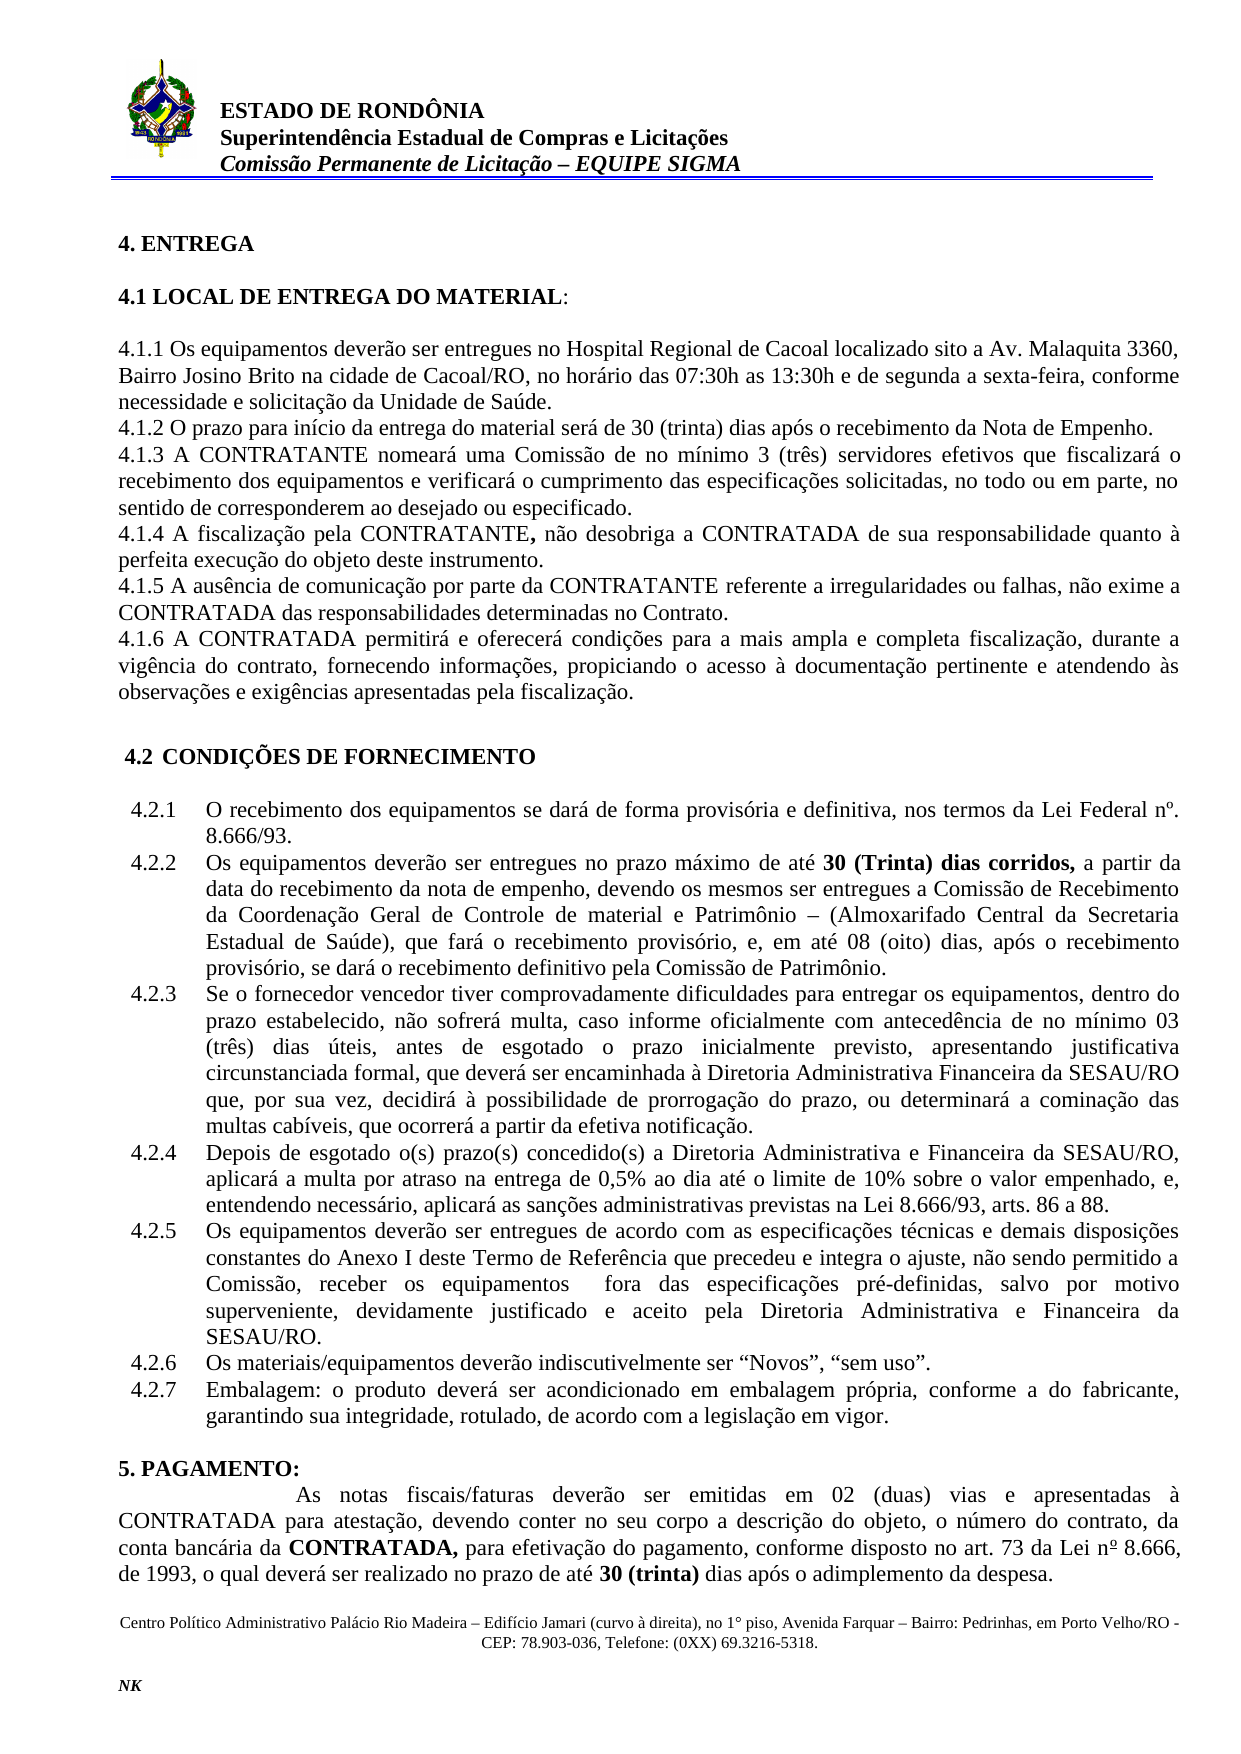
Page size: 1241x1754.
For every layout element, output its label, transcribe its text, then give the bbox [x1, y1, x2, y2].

text 4.1 LOCAL DE ENTREGA DO MATERIAL: [118, 283, 1181, 309]
list CONDIÇÕES DE FORNECIMENTO [124, 743, 1181, 769]
list Os equipamentos deverão ser entregues de acordo com as especificações técnicas e demais disposições constantes do Anexo I deste Termo de Referência que precedeu e integra o ajuste, não sendo permitido a Comissão, receber os equipamentos fora das especificações pré-definidas, salvo por motivo superveniente, devidamente justificado e aceito pela Diretoria Administrativa e Financeira da SESAU/RO. [131, 1218, 1181, 1349]
list Os materiais/equipamentos deverão indiscutivelmente ser “Novos”, “sem uso”. [131, 1349, 1181, 1376]
text 4.1.1 Os equipamentos deverão ser entregues no Hospital Regional de Cacoal localizado sito a Av. Malaquita 3360, Bairro Josino Brito na cidade de Cacoal/RO, no horário das 07:30h as 13:30h e de segunda a sexta-feira, conforme necessidade e solicitação da Unidade de Saúde. [118, 335, 1181, 414]
text 5. PAGAMENTO: [118, 1455, 1181, 1481]
list Os equipamentos deverão ser entregues no prazo máximo de até 30 (Trinta) dias corridos, a partir da data do recebimento da nota de empenho, devendo os mesmos ser entregues a Comissão de Recebimento da Coordenação Geral de Controle de material e Patrimônio – (Almoxarifado Central da Secretaria Estadual de Saúde), que fará o recebimento provisório, e, em até 08 (oito) dias, após o recebimento provisório, se dará o recebimento definitivo pela Comissão de Patrimônio. [131, 849, 1181, 980]
list Depois de esgotado o(s) prazo(s) concedido(s) a Diretoria Administrativa e Financeira da SESAU/RO, aplicará a multa por atraso na entrega de 0,5% ao dia até o limite de 10% sobre o valor empenhado, e, entendendo necessário, aplicará as sanções administrativas previstas na Lei 8.666/93, arts. 88. [131, 1138, 1181, 1218]
text 4.1.4 A fiscalização pela CONTRATANTE, não desobriga a CONTRATADA de sua responsabilidade quanto à perfeita execução do objeto deste instrumento. [118, 520, 1181, 573]
text As notas fiscais/faturas deverão ser emitidas em 02 (duas) vias e apresentadas à CONTRATADA para atestação, devendo conter no seu corpo a descrição do objeto, o número do contrato, da conta bancária da CONTRATADA, para efetivação do pagamento, conforme disposto no art. 73 da Lei nº 8.666, de 1993, o qual deverá ser realizado no prazo de até 30 (trinta) dias após o adimplemento da despesa. [118, 1481, 1181, 1587]
picture [125, 59, 198, 159]
list Se o fornecedor vencedor tiver comprovadamente dificuldades para entregar os equipamentos, dentro do prazo estabelecido, não sofrerá multa, caso informe oficialmente com antecedência de no mínimo 03 (três) dias úteis, antes de esgotado o prazo inicialmente previsto, apresentando justificativa circunstanciada formal, que deverá ser encaminhada à Diretoria Administrativa Financeira da SESAU/RO que, por sua vez, decidirá à possibilidade de prorrogação do prazo, ou determinará a cominação das multas cabíveis, que ocorrerá a partir da efetiva notificação. [131, 980, 1181, 1138]
text 4.1.5 A ausência de comunicação por parte da CONTRATANTE referente a irregularidades ou falhas, não exime a CONTRATADA das responsabilidades determinadas no Contrato. [118, 573, 1181, 625]
list Embalagem: o produto deverá ser acondicionado em embalagem própria, conforme a do fabricante, garantindo sua integridade, rotulado, de acordo com a legislação em vigor. [131, 1376, 1181, 1428]
text 4.1.3 A CONTRATANTE nomeará uma Comissão de no mínimo 3 (três) servidores efetivos que fiscalizará o recebimento dos equipamentos e verificará o cumprimento das especificações solicitadas, no todo ou em parte, no sentido de corresponderem ao desejado ou especificado. [118, 441, 1181, 520]
text 4. ENTREGA [118, 230, 1181, 256]
text 4.1.2 O prazo para início da entrega do material será de 30 (trinta) dias após o recebimento da Nota de Empenho. [118, 414, 1181, 441]
text 4.1.6 A CONTRATADA permitirá e oferecerá condições para a mais ampla e completa fiscalização, durante a vigência do contrato, fornecendo informações, propiciando o acesso à documentação pertinente e atendendo às observações e exigências apresentadas pela fiscalização. [118, 625, 1181, 704]
list O recebimento dos equipamentos se dará de forma provisória e definitiva, nos termos da Lei Federal nº. 8.666/93. [131, 796, 1181, 849]
